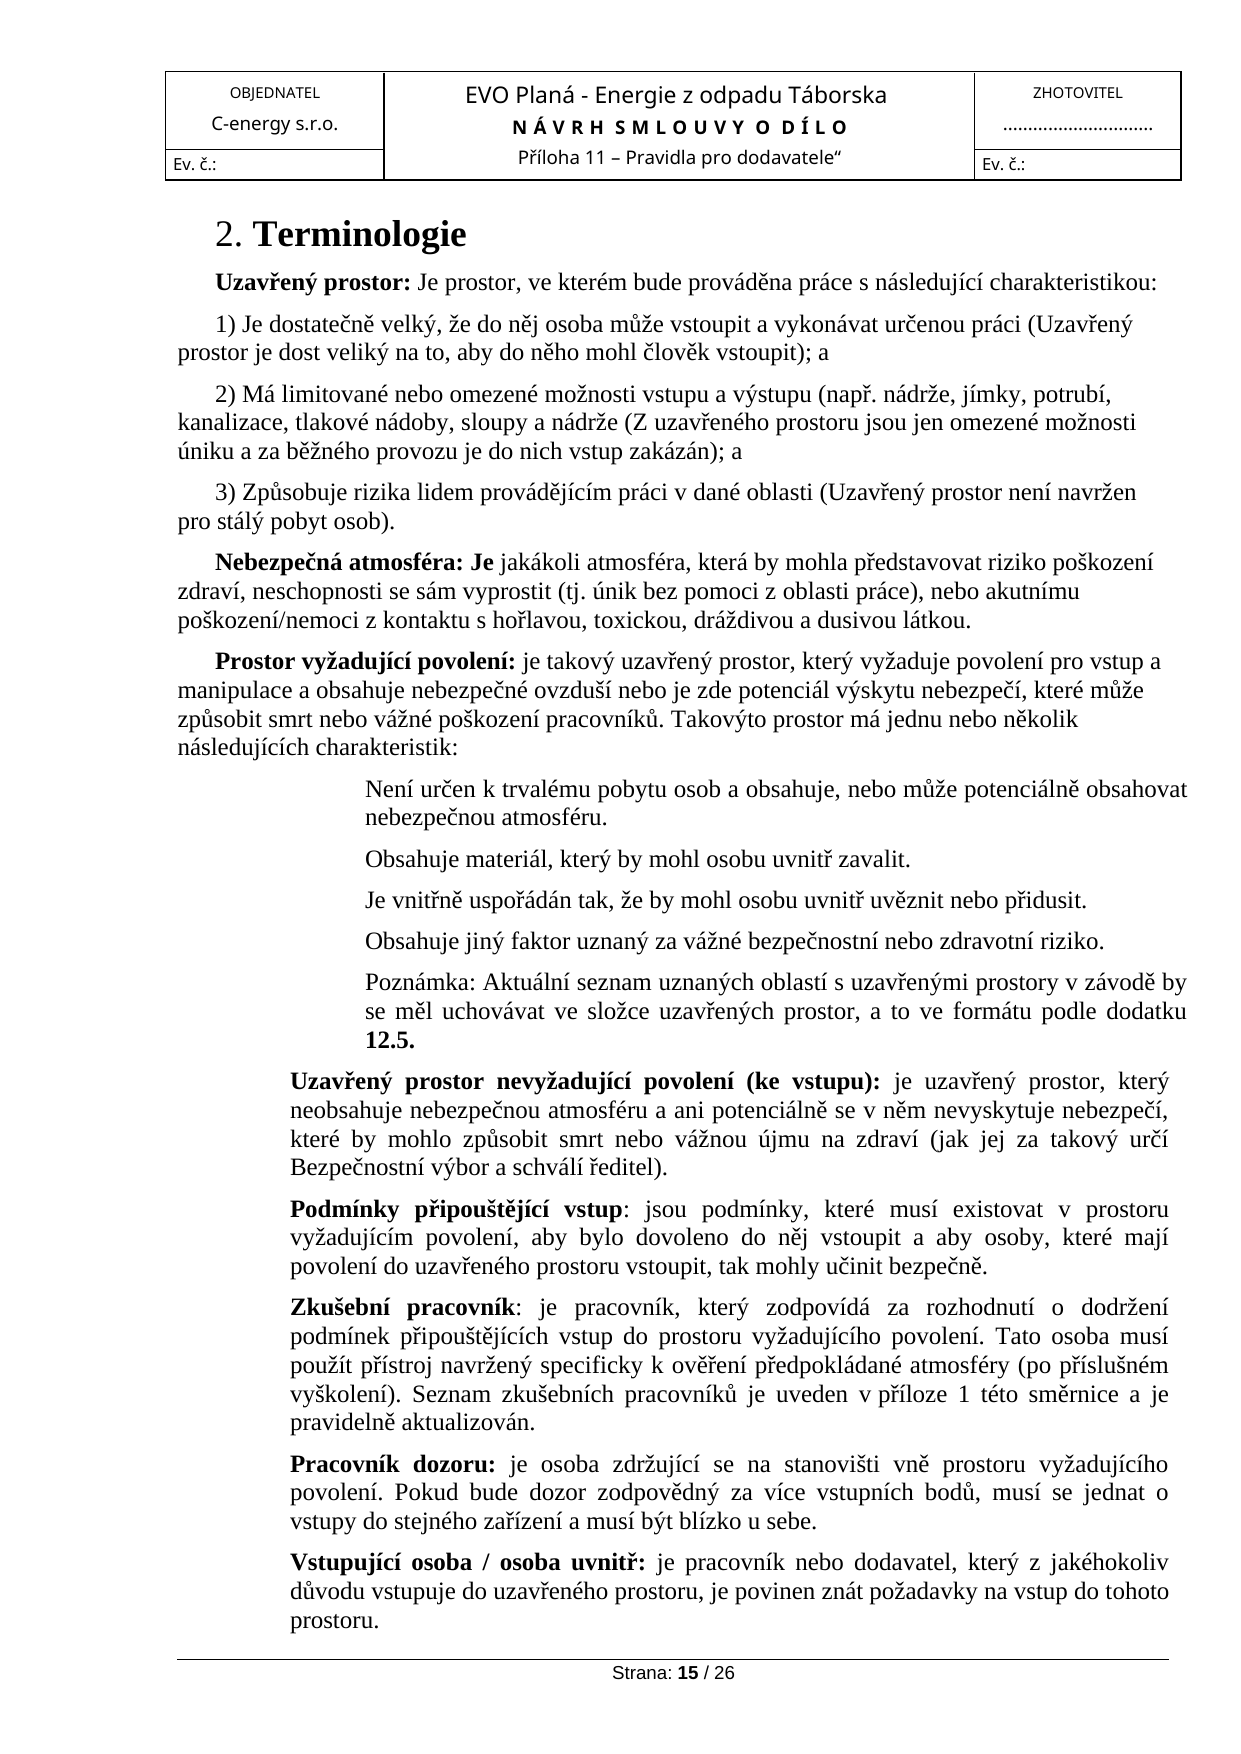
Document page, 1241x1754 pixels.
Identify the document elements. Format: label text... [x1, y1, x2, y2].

list Není určen k trvalému pobytu osob a obsahuje, nebo může potenciálně obsahovat nebezpečnou atmosféru. [271, 774, 1188, 831]
list Prostor vyžadující povolení: je takový uzavřený prostor, který vyžaduje povolení pro vstup a manipulace a obsahuje nebezpečné ovzduší nebo je zde potenciál výskytu nebezpečí, které může způsobit smrt nebo vážné poškození pracovníků. Takovýto prostor má jednu nebo několik následujících charakteristik: [177, 646, 1169, 761]
list Uzavřený prostor: Je prostor, ve kterém bude prováděna práce s následující charakteristikou: [177, 267, 1169, 296]
list 2) Má limitované nebo omezené možnosti vstupu a výstupu (např. nádrže, jímky, potrubí, kanalizace, tlakové nádoby, sloupy a nádrže (Z uzavřeného prostoru jsou jen omezené možnosti úniku a za běžného provozu je do nich vstup zakázán); a [177, 379, 1169, 465]
list 1) Je dostatečně velký, že do něj osoba může vstoupit a vykonávat určenou práci (Uzavřený prostor je dost veliký na to, aby do něho mohl člověk vstoupit); a [177, 309, 1169, 366]
list Pracovník dozoru: je osoba zdržující se na stanovišti vně prostoru vyžadujícího povolení. Pokud bude dozor zodpovědný za více vstupních bodů, musí se jednat o vstupy do stejného zařízení a musí být blízko u sebe. [215, 1449, 1169, 1535]
list Obsahuje materiál, který by mohl osobu uvnitř zavalit. [271, 844, 1188, 872]
list Obsahuje jiný faktor uznaný za vážné bezpečnostní nebo zdravotní riziko. [271, 926, 1188, 955]
list Zkušební pracovník: je pracovník, který zodpovídá za rozhodnutí o dodržení podmínek připouštějících vstup do prostoru vyžadujícího povolení. Tato osoba musí použít přístroj navržený specificky k ověření předpokládané atmosféry (po příslušném vyškolení). Seznam zkušebních pracovníků je uveden v příloze 1 této směrnice a je pravidelně aktualizován. [215, 1292, 1169, 1436]
list Poznámka: Aktuální seznam uznaných oblastí s uzavřenými prostory v závodě by se měl uchovávat ve složce uzavřených prostor, a to ve formátu podle dodatku 12.5. [271, 967, 1188, 1054]
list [215, 1547, 1169, 1634]
list Podmínky připouštějící vstup: jsou podmínky, které musí existovat v prostoru vyžadujícím povolení, aby bylo dovoleno do něj vstoupit a aby osoby, které mají povolení do uzavřeného prostoru vstoupit, tak mohly učinit bezpečně. [215, 1194, 1169, 1280]
list Je vnitřně uspořádán tak, že by mohl osobu uvnitř uvěznit nebo přidusit. [271, 885, 1188, 914]
list Terminologie [215, 212, 1169, 255]
list Nebezpečná atmosféra: Je jakákoli atmosféra, která by mohla představovat riziko poškození zdraví, neschopnosti se sám vyprostit (tj. únik bez pomoci z oblasti práce), nebo akutnímu poškození/nemoci z kontaktu s hořlavou, toxickou, dráždivou a dusivou látkou. [177, 547, 1169, 634]
list 3) Způsobuje rizika lidem provádějícím práci v dané oblasti (Uzavřený prostor není navržen pro stálý pobyt osob). [177, 477, 1169, 535]
list Uzavřený prostor nevyžadující povolení (ke vstupu): je uzavřený prostor, který neobsahuje nebezpečnou atmosféru a ani potenciálně se v něm nevyskytuje nebezpečí, které by mohlo způsobit smrt nebo vážnou újmu na zdraví (jak jej za takový určí Bezpečnostní výbor a schválí ředitel). [215, 1066, 1169, 1181]
